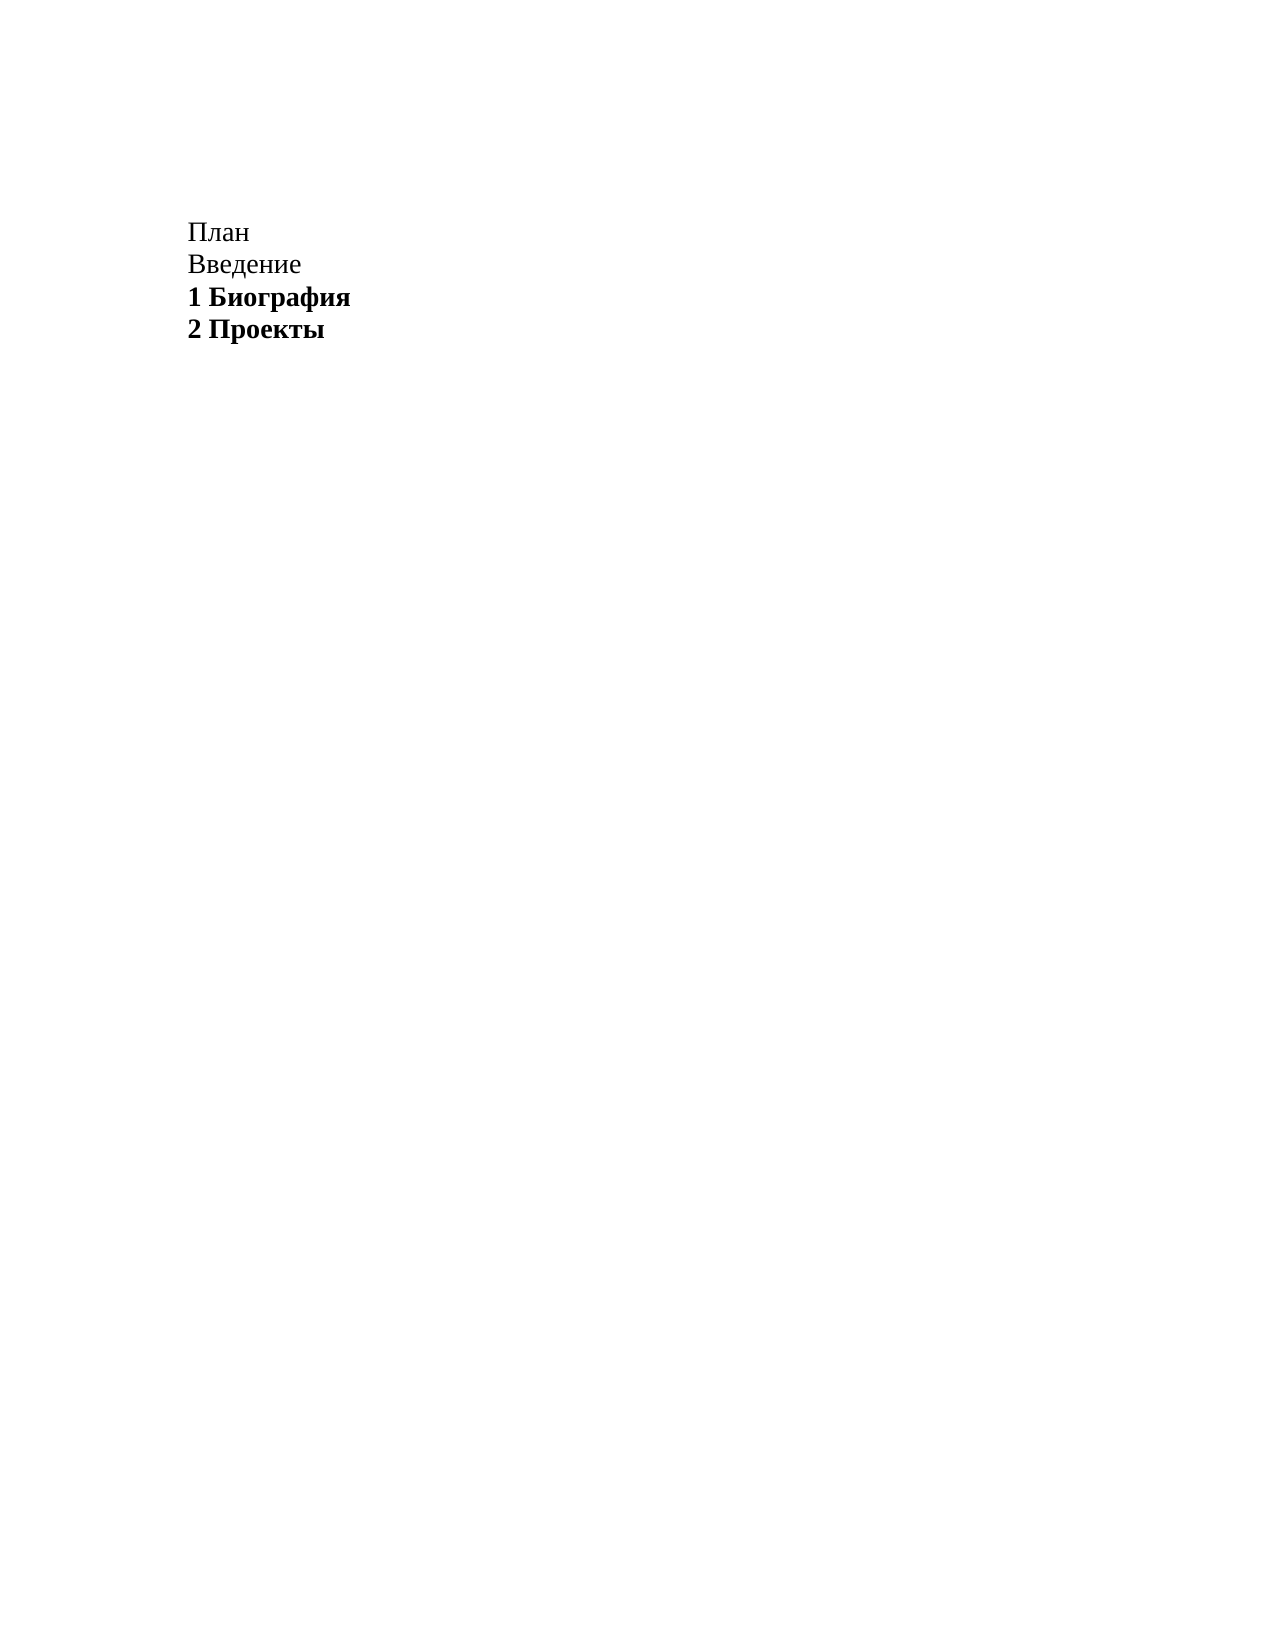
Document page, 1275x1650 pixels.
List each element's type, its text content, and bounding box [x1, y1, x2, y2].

text План Введение 1 Биография 2 Проекты [187, 150, 1087, 442]
